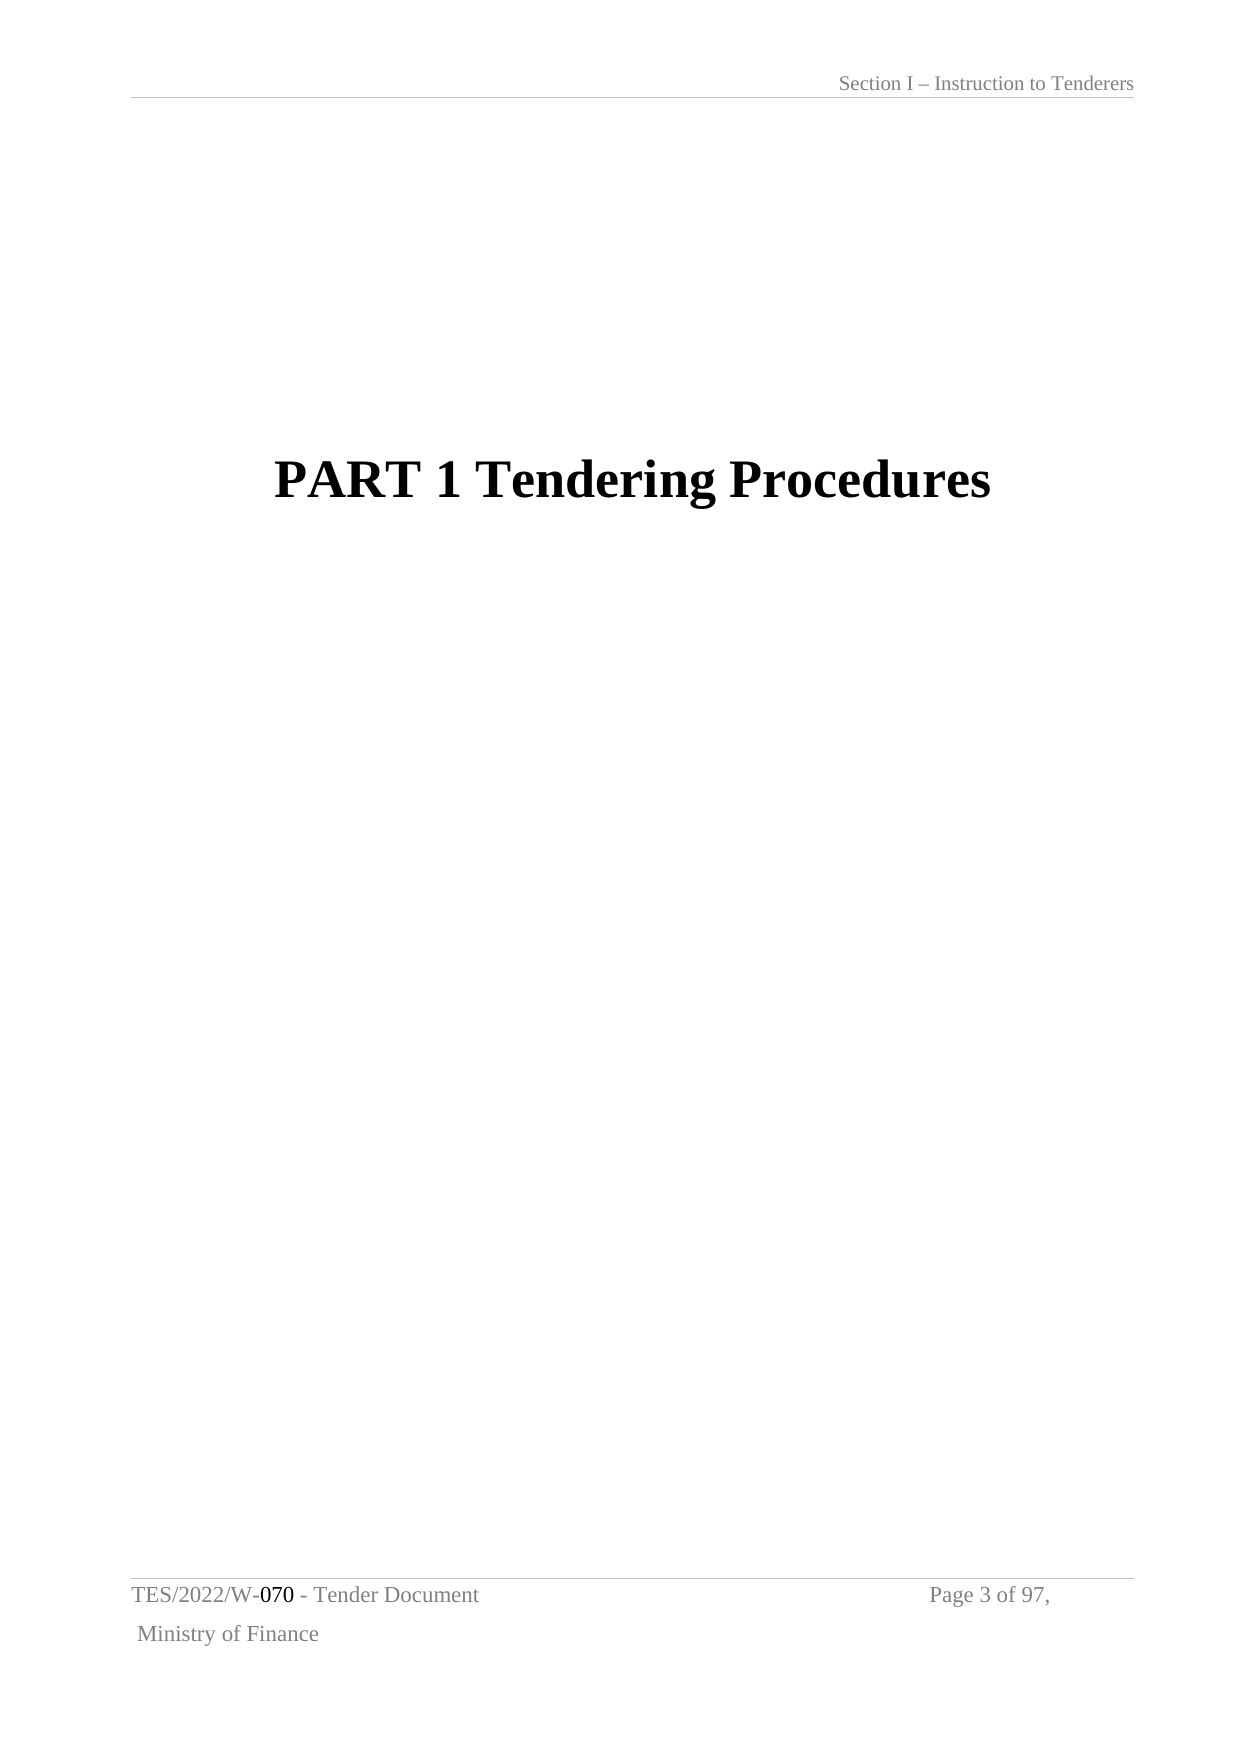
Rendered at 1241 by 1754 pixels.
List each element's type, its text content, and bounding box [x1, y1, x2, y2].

text PART 1 Tendering Procedures [131, 447, 1134, 509]
